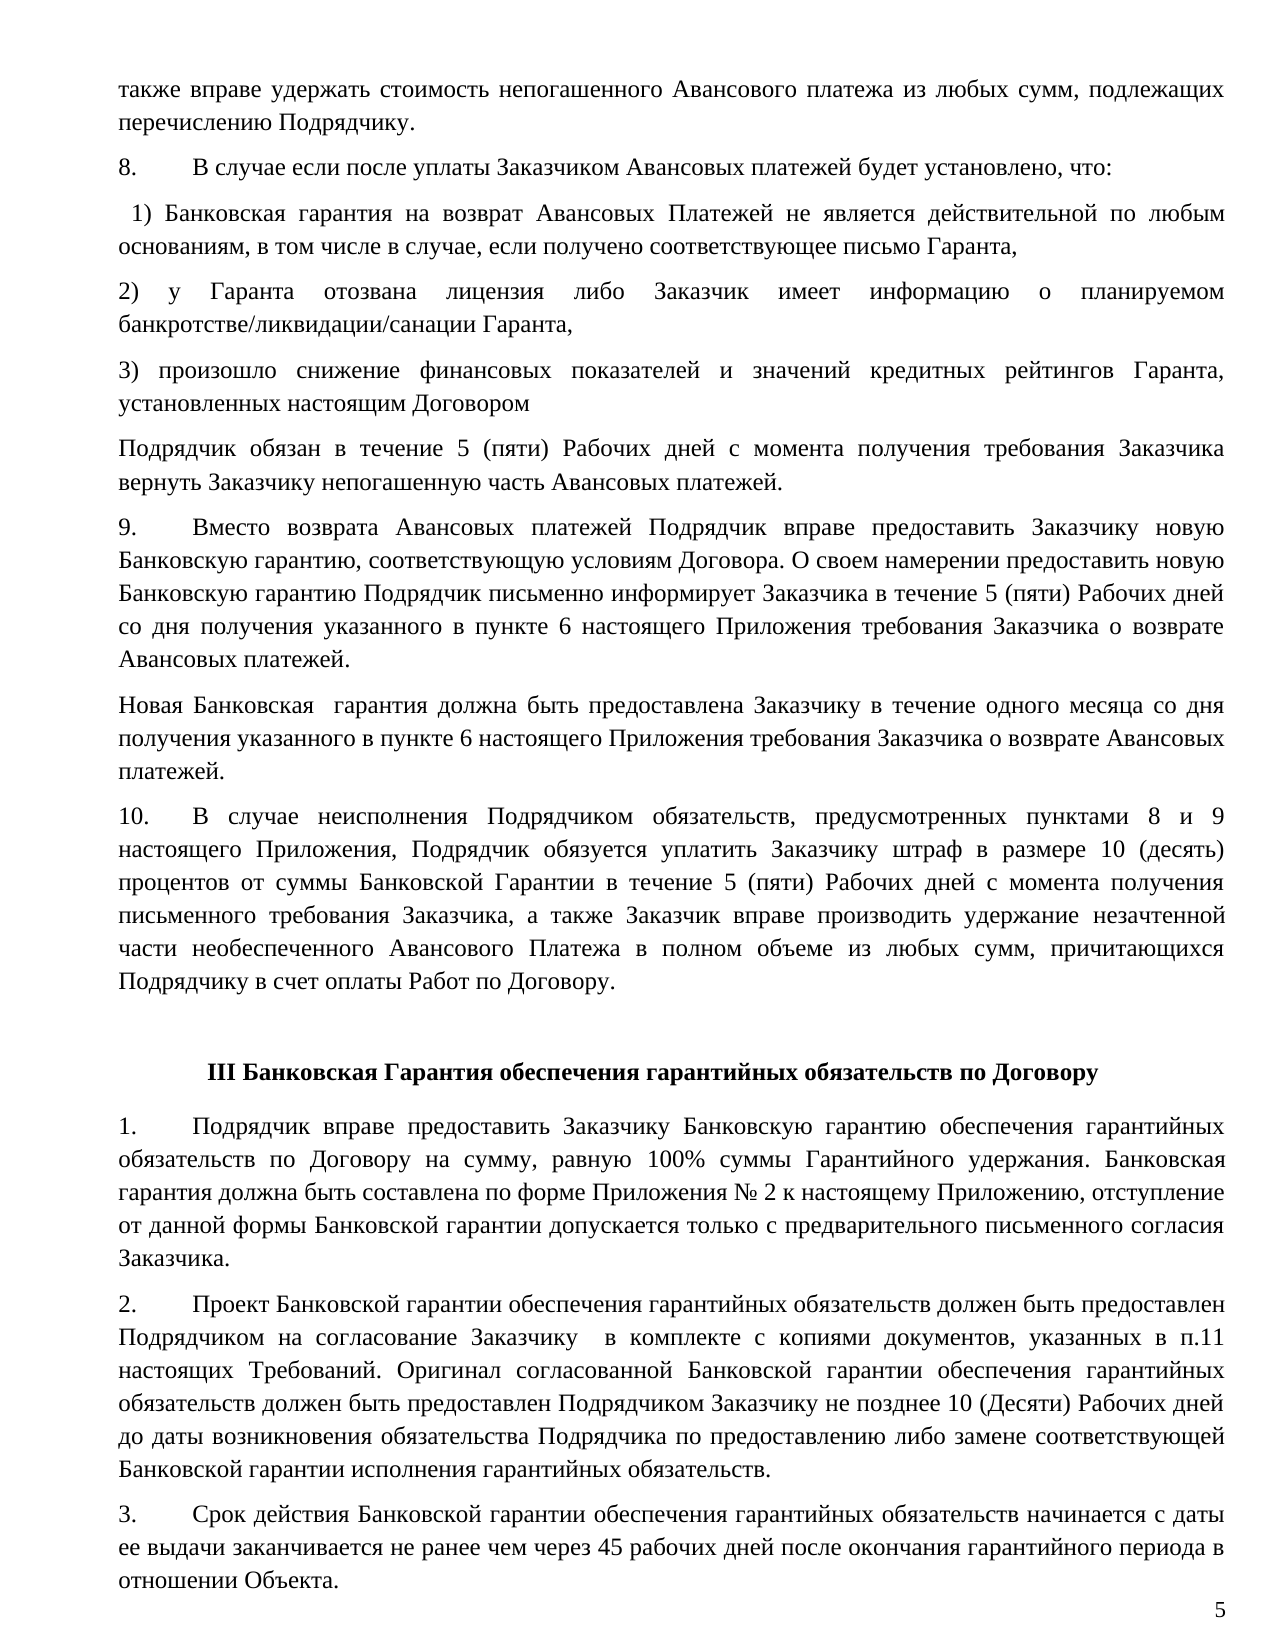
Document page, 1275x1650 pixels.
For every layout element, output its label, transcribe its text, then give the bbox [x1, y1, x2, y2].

list III Банковская Гарантия обеспечения гарантийных обязательств по Договору [207, 1057, 1226, 1086]
text Новая Банковская гарантия должна быть предоставлена Заказчику в течение одного месяца со дня получения указанного в пункте 6 настоящего Приложения требования Заказчика о возврате Авансовых платежей. [118, 690, 1226, 784]
text 1) Банковская гарантия на возврат Авансовых Платежей не является действительной по любым основаниям, в том числе в случае, если получено соответствующее письмо Гаранта, [118, 198, 1226, 260]
text 3) произошло снижение финансовых показателей и значений кредитных рейтингов Гаранта, установленных настоящим Договором [118, 355, 1226, 417]
list В случае если после уплаты Заказчиком Авансовых платежей будет установлено, что: [118, 152, 1226, 181]
text 2) у Гаранта отозвана лицензия либо Заказчик имеет информацию о планируемом банкротстве/ликвидации/санации Гаранта, [118, 276, 1226, 338]
text Подрядчик обязан в течение 5 (пяти) Рабочих дней с момента получения требования Заказчика вернуть Заказчику непогашенную часть Авансовых платежей. [118, 433, 1226, 495]
list Проект Банковской гарантии обеспечения гарантийных обязательств должен быть предоставлен Подрядчиком на согласование Заказчику в комплекте с копиями документов, указанных в п.11 настоящих Требований. Оригинал согласованной Банковской гарантии обеспечения гарантийных обязательств должен быть предоставлен Подрядчиком Заказчику не позднее 10 (Десяти) Рабочих дней до даты возникновения обязательства Подрядчика по предоставлению либо замене соответствующей Банковской гарантии исполнения гарантийных обязательств. [118, 1289, 1226, 1483]
list Срок действия Банковской гарантии обеспечения гарантийных обязательств начинается с даты ее выдачи заканчивается не ранее чем через 45 рабочих дней после окончания гарантийного периода в отношении Объекта. [118, 1499, 1226, 1594]
list Подрядчик вправе предоставить Заказчику Банковскую гарантию обеспечения гарантийных обязательств по Договору на сумму, равную 100% суммы Гарантийного удержания. Банковская гарантия должна быть составлена по форме Приложения № 2 к настоящему Приложению, отступление от данной формы Банковской гарантии допускается только с предварительного письменного согласия Заказчика. [118, 1111, 1226, 1272]
list Вместо возврата Авансовых платежей Подрядчик вправе предоставить Заказчику новую Банковскую гарантию, соответствующую условиям Договора. О своем намерении предоставить новую Банковскую гарантию Подрядчик письменно информирует Заказчика в течение 5 (пяти) Рабочих дней со дня получения указанного в пункте 6 настоящего Приложения требования Заказчика о возврате Авансовых платежей. [118, 512, 1226, 673]
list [118, 74, 1226, 136]
list В случае неисполнения Подрядчиком обязательств, предусмотренных пунктами 8 и 9 настоящего Приложения, Подрядчик обязуется уплатить Заказчику штраф в размере 10 (десять) процентов от суммы Банковской Гарантии в течение 5 (пяти) Рабочих дней с момента получения письменного требования Заказчика, а также Заказчик вправе производить удержание незачтенной части необеспеченного Авансового Платежа в полном объеме из любых сумм, причитающихся Подрядчику в счет оплаты Работ по Договору. [118, 801, 1226, 995]
